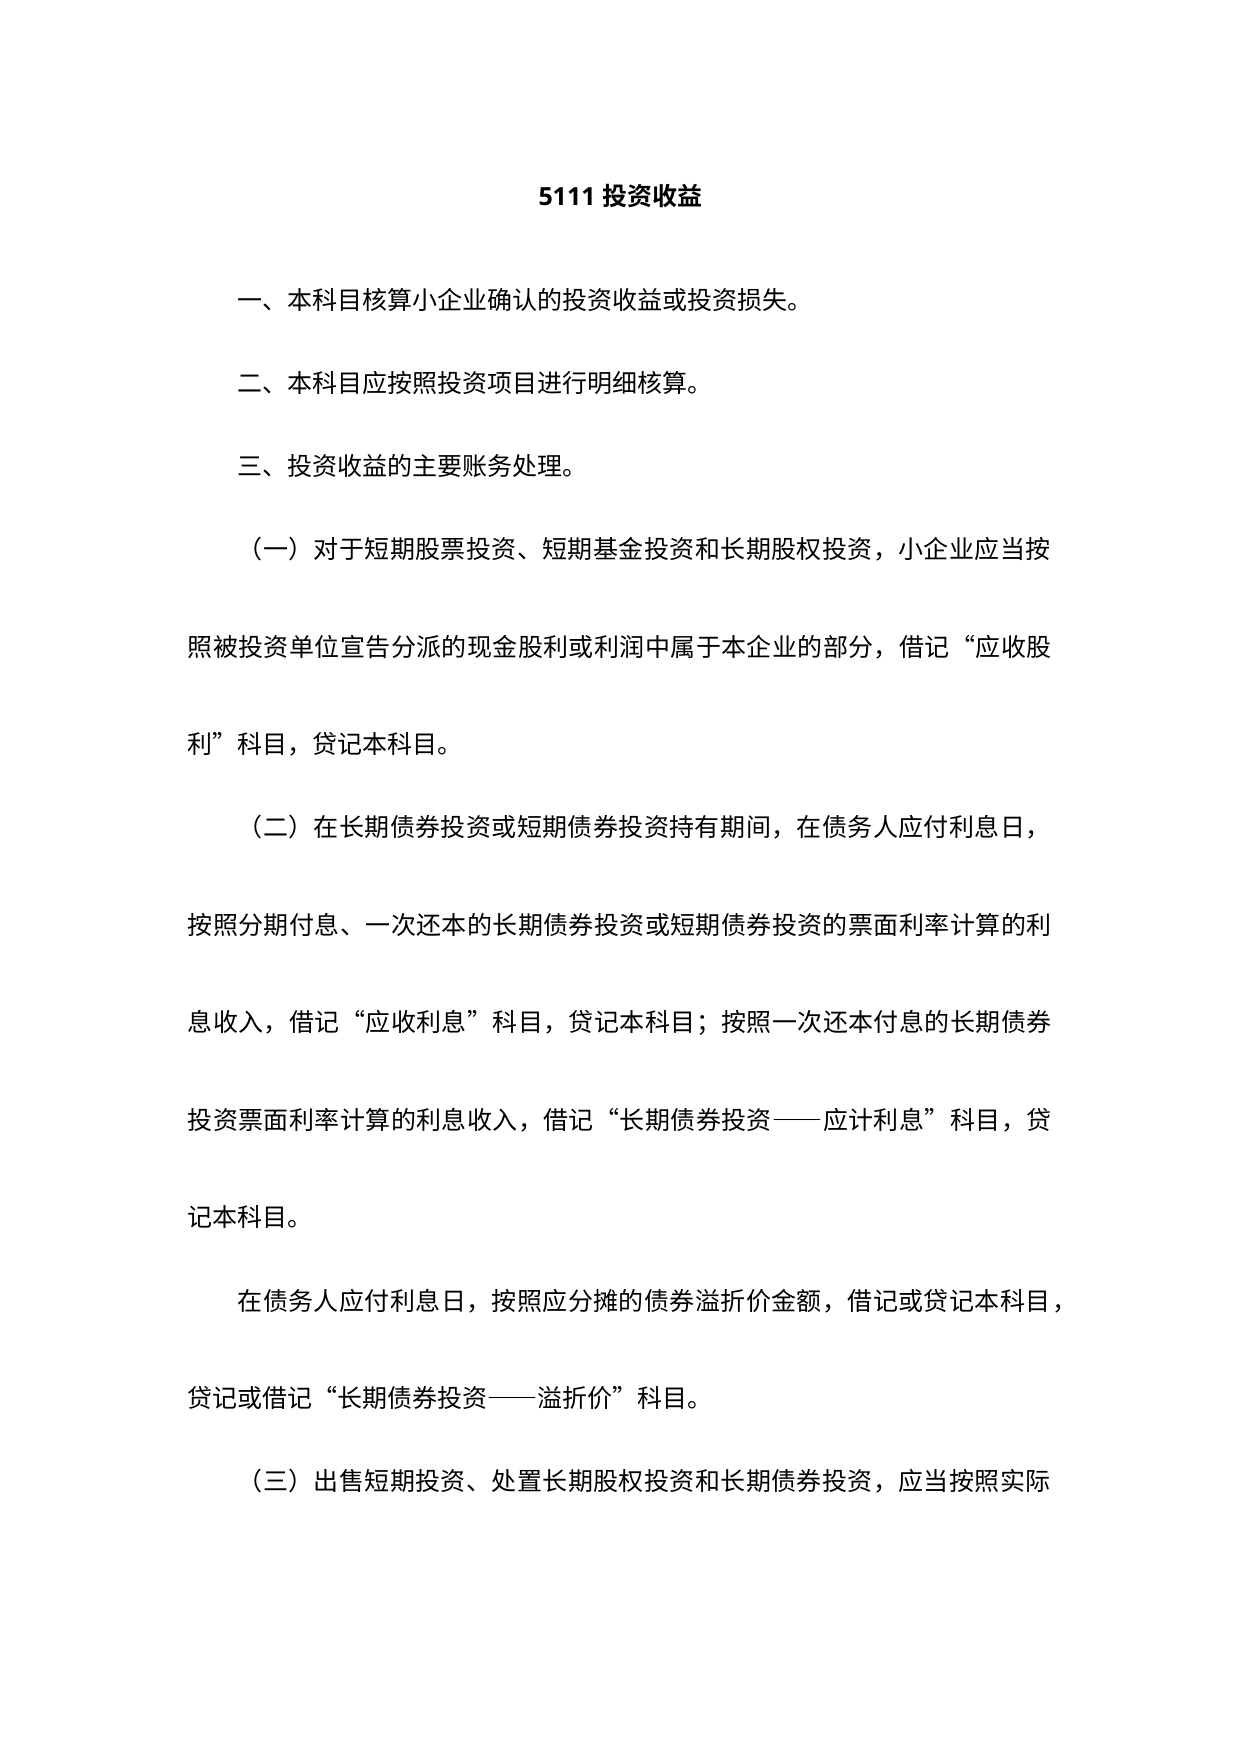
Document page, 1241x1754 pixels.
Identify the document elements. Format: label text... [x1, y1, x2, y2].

text 一、本科目核算小企业确认的投资收益或投资损失。 [187, 266, 1053, 331]
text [187, 1447, 1053, 1512]
text （一）对于短期股票投资、短期基金投资和长期股权投资，小企业应当按照被投资单位宣告分派的现金股利或利润中属于本企业的部分，借记“应收股利”科目，贷记本科目。 [187, 515, 1053, 775]
subtitle 5111 投资收益 [187, 162, 1053, 227]
text 三、投资收益的主要账务处理。 [187, 432, 1053, 497]
text 二、本科目应按照投资项目进行明细核算。 [187, 349, 1053, 414]
text （二）在长期债券投资或短期债券投资持有期间，在债务人应付利息日，按照分期付息、一次还本的长期债券投资或短期债券投资的票面利率计算的利息收入，借记“应收利息”科目，贷记本科目；按照一次还本付息的长期债券投资票面利率计算的利息收入，借记“长期债券投资——应计利息”科目，贷记本科目。 [187, 793, 1053, 1248]
text 在债务人应付利息日，按照应分摊的债券溢折价金额，借记或贷记本科目，贷记或借记“长期债券投资——溢折价”科目。 [187, 1267, 1053, 1429]
